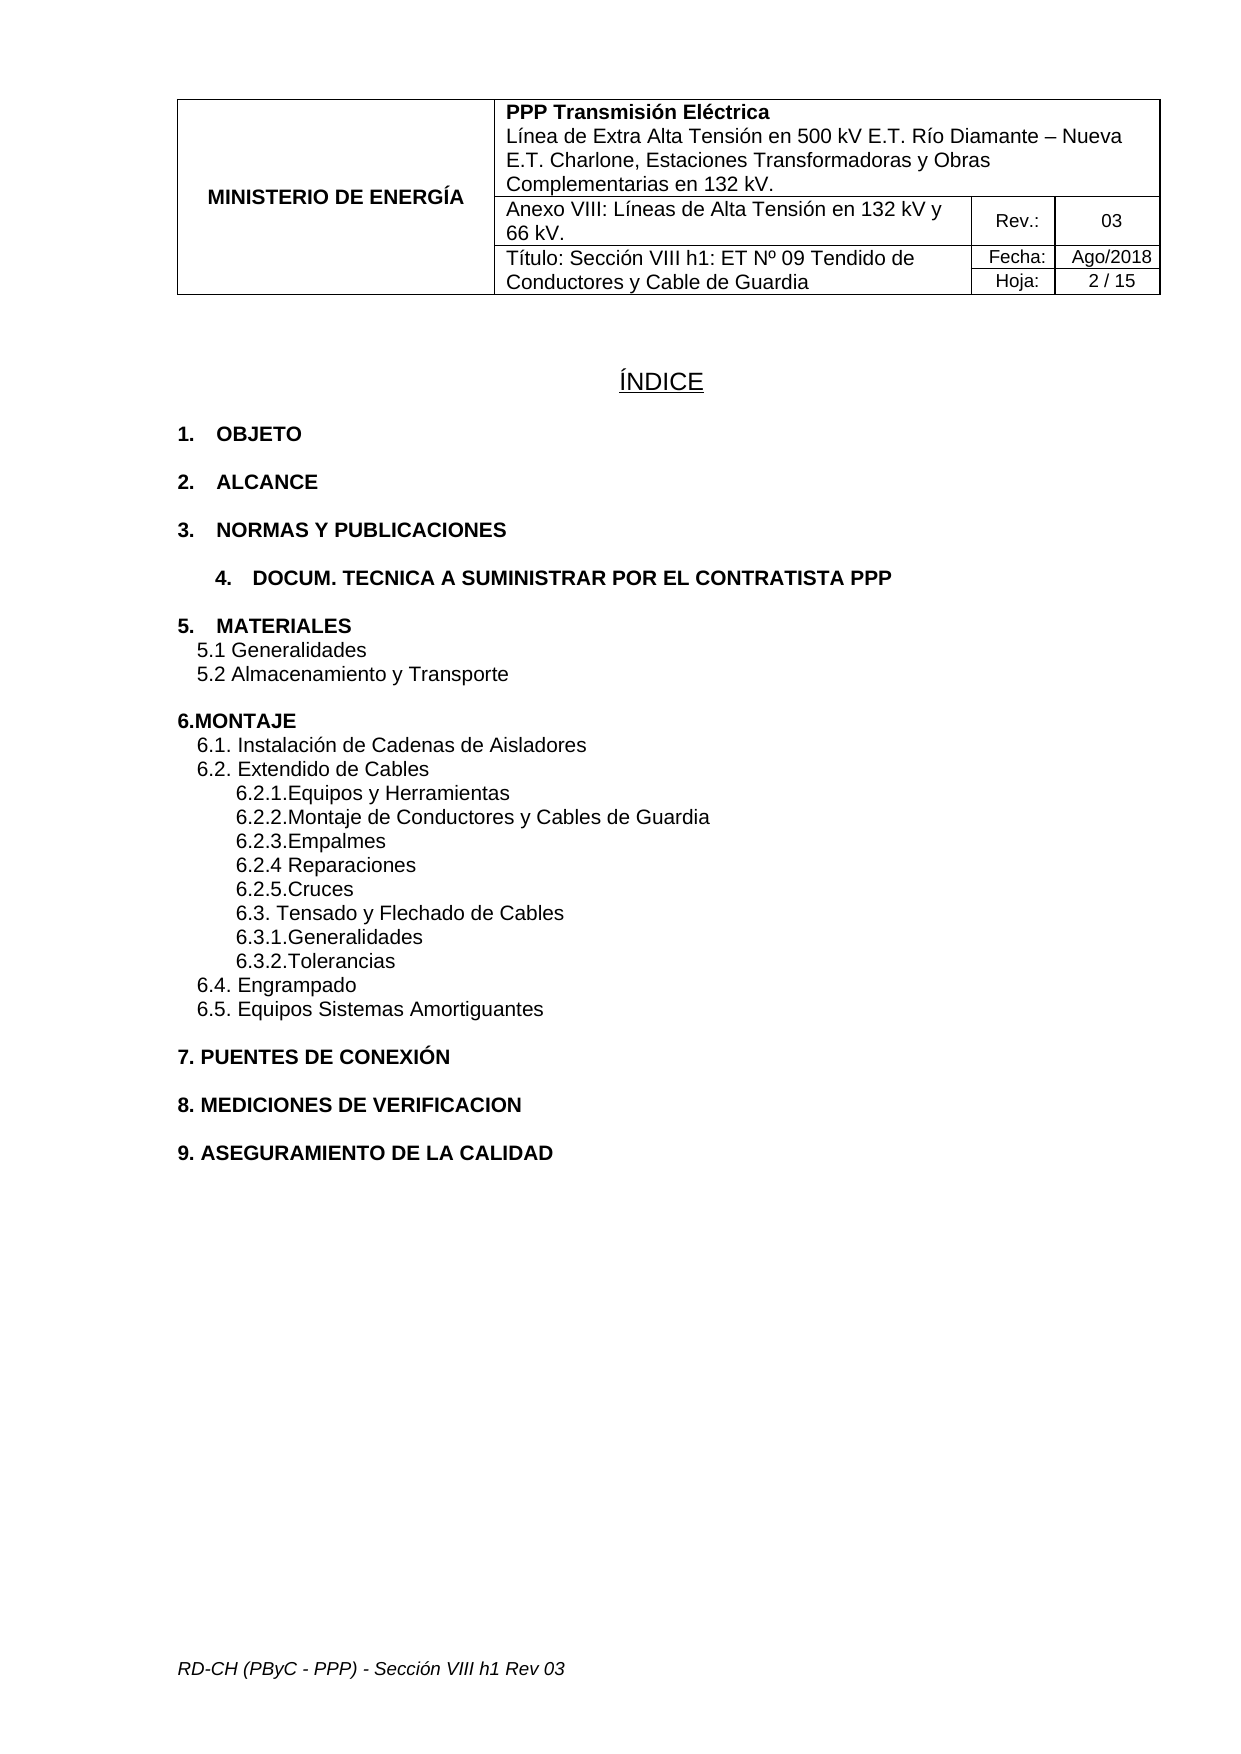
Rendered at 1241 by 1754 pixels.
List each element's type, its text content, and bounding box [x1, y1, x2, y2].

text 6.3. Tensado y Flechado de Cables [236, 901, 1146, 925]
text 7. PUENTES DE CONEXIÓN [177, 1045, 1146, 1069]
text 6.MONTAJE [177, 709, 1146, 733]
text 6.2.4 Reparaciones [236, 853, 1146, 877]
text 6.3.2.Tolerancias [236, 949, 1146, 973]
text 8. MEDICIONES DE VERIFICACION [177, 1093, 1146, 1117]
text 9. ASEGURAMIENTO DE LA CALIDAD [177, 1141, 1146, 1164]
text 2. ALCANCE [177, 470, 1146, 494]
text 6.2. Extendido de Cables [197, 757, 1146, 781]
text 5.2 Almacenamiento y Transporte [197, 661, 1146, 685]
text 1. OBJETO [177, 422, 1146, 446]
text 5. MATERIALES [177, 613, 1146, 637]
subtitle ÍNDICE [177, 367, 1146, 395]
text 6.2.5.Cruces [236, 877, 1146, 901]
text 3. NORMAS Y PUBLICACIONES [177, 518, 1146, 542]
text 6.1. Instalación de Cadenas de Aisladores [197, 733, 1146, 757]
text 6.3.1.Generalidades [236, 925, 1146, 949]
text 6.5. Equipos Sistemas Amortiguantes [197, 997, 1146, 1021]
text 6.2.3.Empalmes [236, 829, 1146, 853]
list DOCUM. TECNICA A SUMINISTRAR POR EL CONTRATISTA PPP [215, 566, 1146, 589]
text 6.2.1.Equipos y Herramientas [236, 781, 1146, 805]
text 6.4. Engrampado [197, 973, 1146, 997]
text 5.1 Generalidades [197, 637, 1146, 661]
text 6.2.2.Montaje de Conductores y Cables de Guardia [236, 805, 1146, 829]
